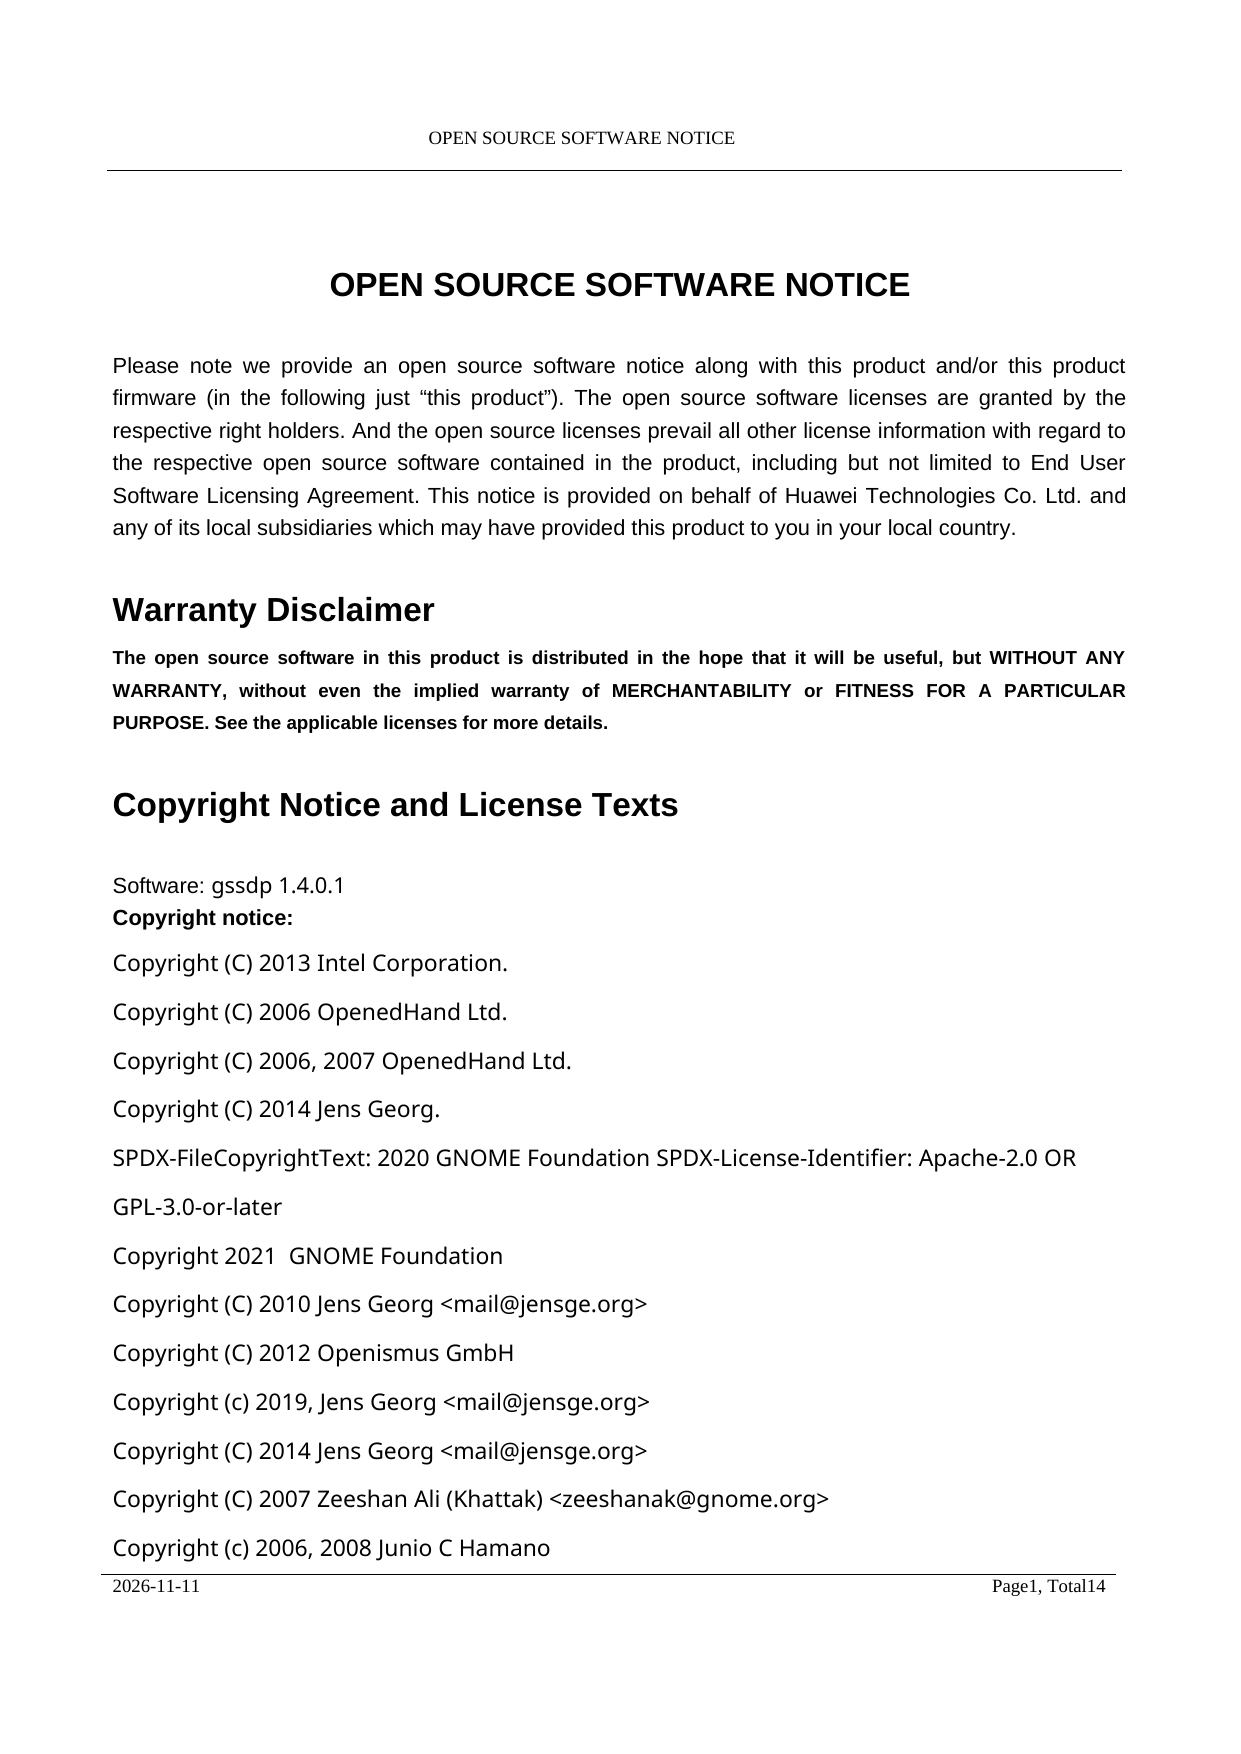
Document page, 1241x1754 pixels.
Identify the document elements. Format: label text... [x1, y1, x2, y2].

text Software: gssdp 1.4.0.1 [112, 869, 1128, 901]
text Please note we provide an open source software notice along with this product and/or this product firmware (in the following just “this product”). The open source software licenses are granted by the respective right holders. And the open source licenses prevail all other license information with regard to the respective open source software contained in the product, including but not limited to End User Software Licensing Agreement. This notice is provided on behalf of Huawei Technologies Co. Ltd. and any of its local subsidiaries which may have provided this product to you in your local country. [112, 349, 1128, 544]
text Warranty Disclaimer [112, 576, 1128, 641]
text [112, 947, 1128, 1564]
text Copyright Notice and License Texts [112, 771, 1128, 836]
text The open source software in this product is distributed in the hope that it will be useful, but WITHOUT ANY WARRANTY, without even the implied warranty of MERCHANTABILITY or FITNESS FOR A PARTICULAR PURPOSE. See the applicable licenses for more details. [112, 641, 1128, 739]
text Copyright notice: [112, 901, 1128, 934]
text OPEN SOURCE SOFTWARE NOTICE [112, 251, 1128, 316]
